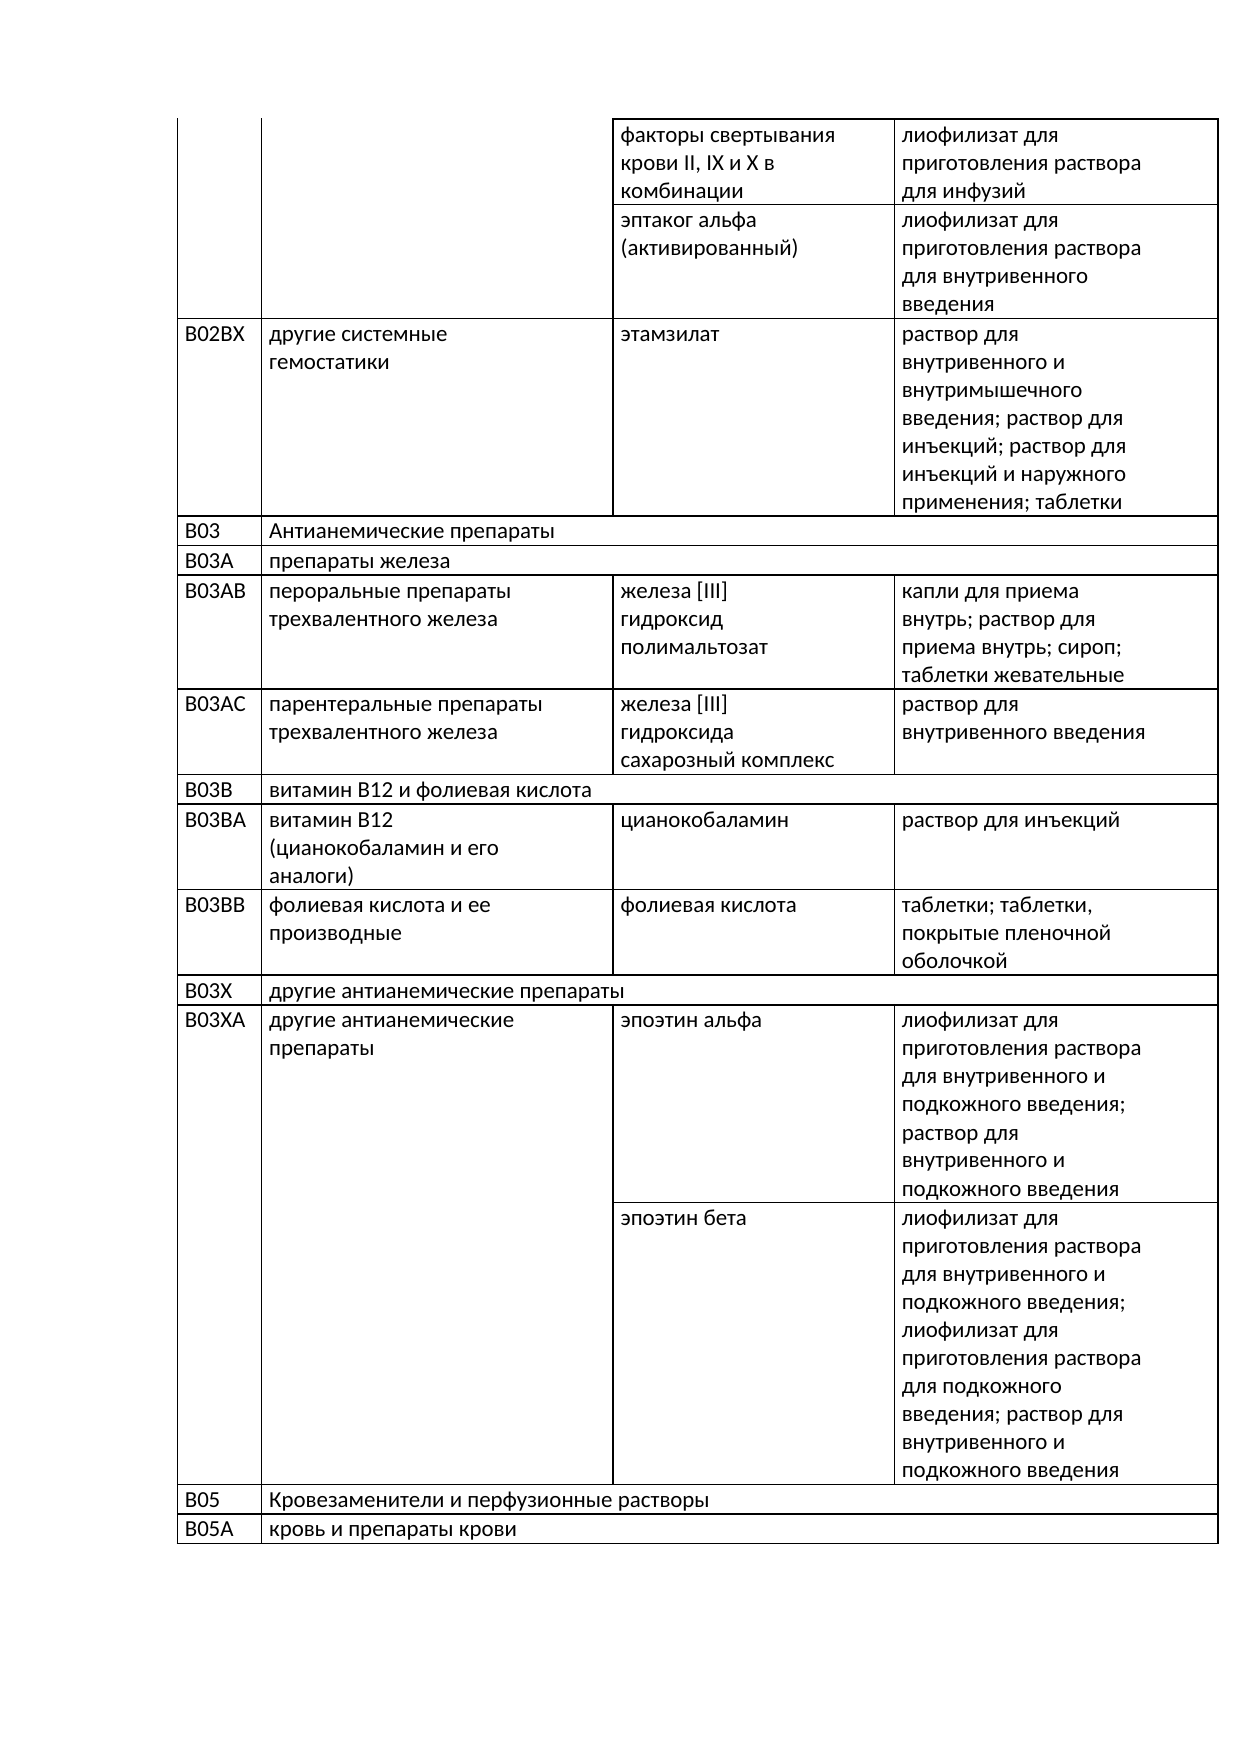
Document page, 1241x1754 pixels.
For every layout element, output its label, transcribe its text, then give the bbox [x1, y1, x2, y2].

table_cell B03B [178, 775, 261, 803]
table_cell парентеральные препараты трехвалентного железа [262, 690, 612, 773]
table_cell B03BB [178, 890, 261, 974]
table_cell B03A [178, 546, 261, 574]
table_cell эпоэтин бета [614, 1203, 894, 1483]
table_cell лиофилизат для приготовления раствора для внутривенного и подкожного введения; лиофилизат для приготовления раствора для подкожного введения; раствор для внутривенного и подкожного введения [895, 1203, 1217, 1483]
table_cell эптаког альфа (активированный) [614, 205, 894, 317]
table_cell витамин В12 (цианокобаламин и его аналоги) [262, 805, 612, 889]
table_cell B03AB [178, 576, 261, 688]
table_cell факторы свертывания крови II, IX и X в комбинации [614, 120, 894, 204]
table_cell препараты железа [262, 546, 1217, 574]
table_cell другие системные гемостатики [262, 319, 612, 515]
table_cell железа [III] гидроксид полимальтозат [614, 576, 894, 688]
table_cell фолиевая кислота [614, 890, 894, 974]
table_cell фолиевая кислота и ее производные [262, 890, 612, 974]
table_cell Кровезаменители и перфузионные растворы [262, 1485, 1217, 1513]
table_cell цианокобаламин [614, 805, 894, 889]
table_cell капли для приема внутрь; раствор для приема внутрь; сироп; таблетки жевательные [895, 576, 1217, 688]
table_cell B03AC [178, 690, 261, 773]
table_cell B02BX [178, 319, 261, 515]
table_cell B05A [178, 1515, 261, 1543]
table_cell раствор для внутривенного и внутримышечного введения; раствор для инъекций; раствор для инъекций и наружного применения; таблетки [895, 319, 1217, 515]
table_cell раствор для инъекций [895, 805, 1217, 889]
table_cell другие антианемические препараты [262, 1006, 612, 1483]
table_cell Антианемические препараты [262, 517, 1217, 545]
table_cell эпоэтин альфа [614, 1006, 894, 1202]
table_cell лиофилизат для приготовления раствора для инфузий [895, 120, 1217, 204]
table_cell B03BA [178, 805, 261, 889]
table_cell B05 [178, 1485, 261, 1513]
table_cell пероральные препараты трехвалентного железа [262, 576, 612, 688]
table_cell этамзилат [614, 319, 894, 515]
table_cell лиофилизат для приготовления раствора для внутривенного и подкожного введения; раствор для внутривенного и подкожного введения [895, 1006, 1217, 1202]
table_cell кровь и препараты крови [262, 1515, 1217, 1543]
table_cell B03X [178, 976, 261, 1004]
table_cell таблетки; таблетки, покрытые пленочной оболочкой [895, 890, 1217, 974]
table_cell другие антианемические препараты [262, 976, 1217, 1004]
table_cell витамин В12 и фолиевая кислота [262, 775, 1217, 803]
table_cell B03 [178, 517, 261, 545]
table_cell B03XA [178, 1006, 261, 1483]
table_cell раствор для внутривенного введения [895, 690, 1217, 773]
table_cell лиофилизат для приготовления раствора для внутривенного введения [895, 205, 1217, 317]
table_cell железа [III] гидроксида сахарозный комплекс [614, 690, 894, 773]
